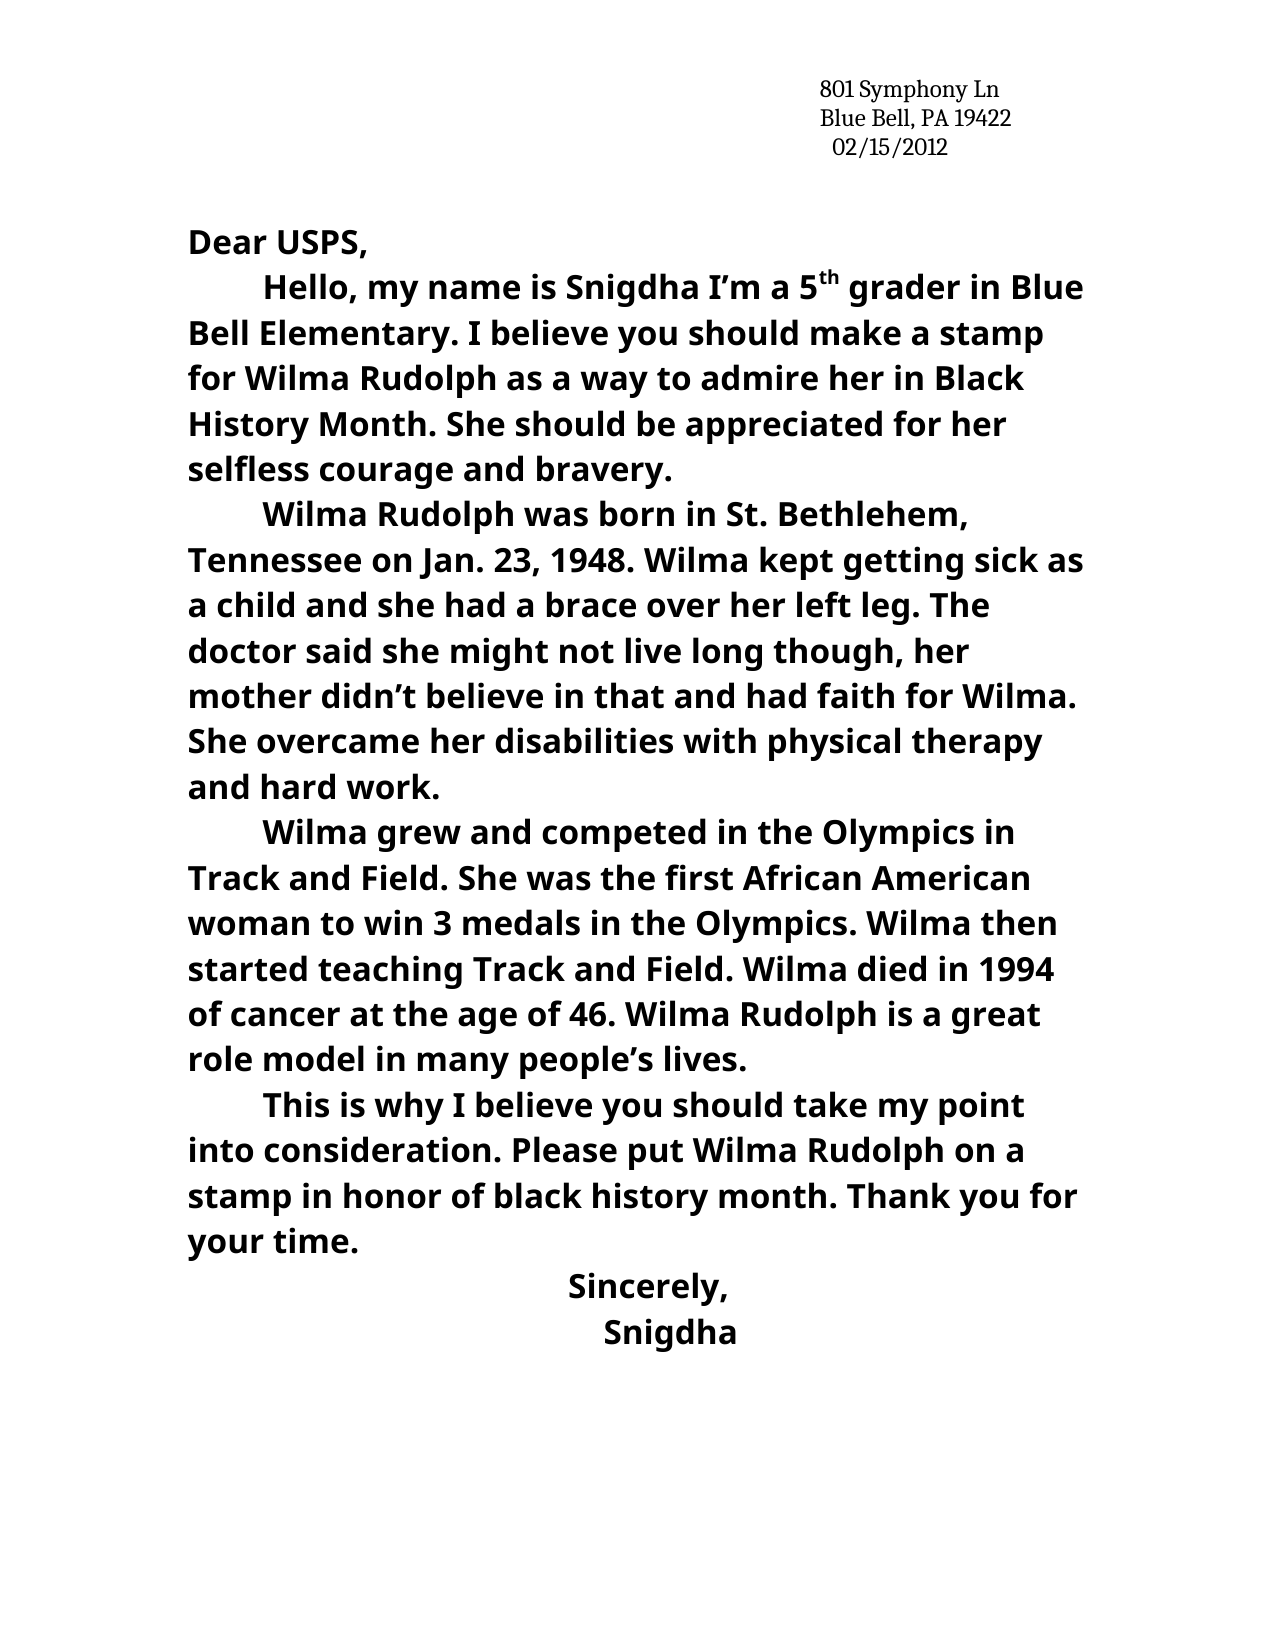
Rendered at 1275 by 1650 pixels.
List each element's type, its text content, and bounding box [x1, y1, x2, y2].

text Snigdha [187, 1309, 1087, 1354]
text Dear USPS, [187, 219, 1087, 264]
text Sincerely, [187, 1263, 1087, 1309]
text Hello, my name is Snigdha I’m a 5th grader in Blue Bell Elementary. I believe you should make a stamp for Wilma Rudolph as a way to admire her in Black History Month. She should be appreciated for her selfless courage and bravery. [187, 264, 1087, 491]
text This is why I believe you should take my point into consideration. Please put Wilma Rudolph on a stamp in honor of black history month. Thank you for your time. [187, 1082, 1087, 1263]
text Wilma grew and competed in the Olympics in Track and Field. She was the first African American woman to win 3 medals in the Olympics. Wilma then started teaching Track and Field. Wilma died in 1994 of cancer at the age of 46. Wilma Rudolph is a great role model in many people’s lives. [187, 809, 1087, 1082]
text Wilma Rudolph was born in St. Bethlehem, Tennessee on Jan. 23, 1948. Wilma kept getting sick as a child and she had a brace over her left leg. The doctor said she might not live long though, her mother didn’t believe in that and had faith for Wilma. She overcame her disabilities with physical therapy and hard work. [187, 491, 1087, 809]
